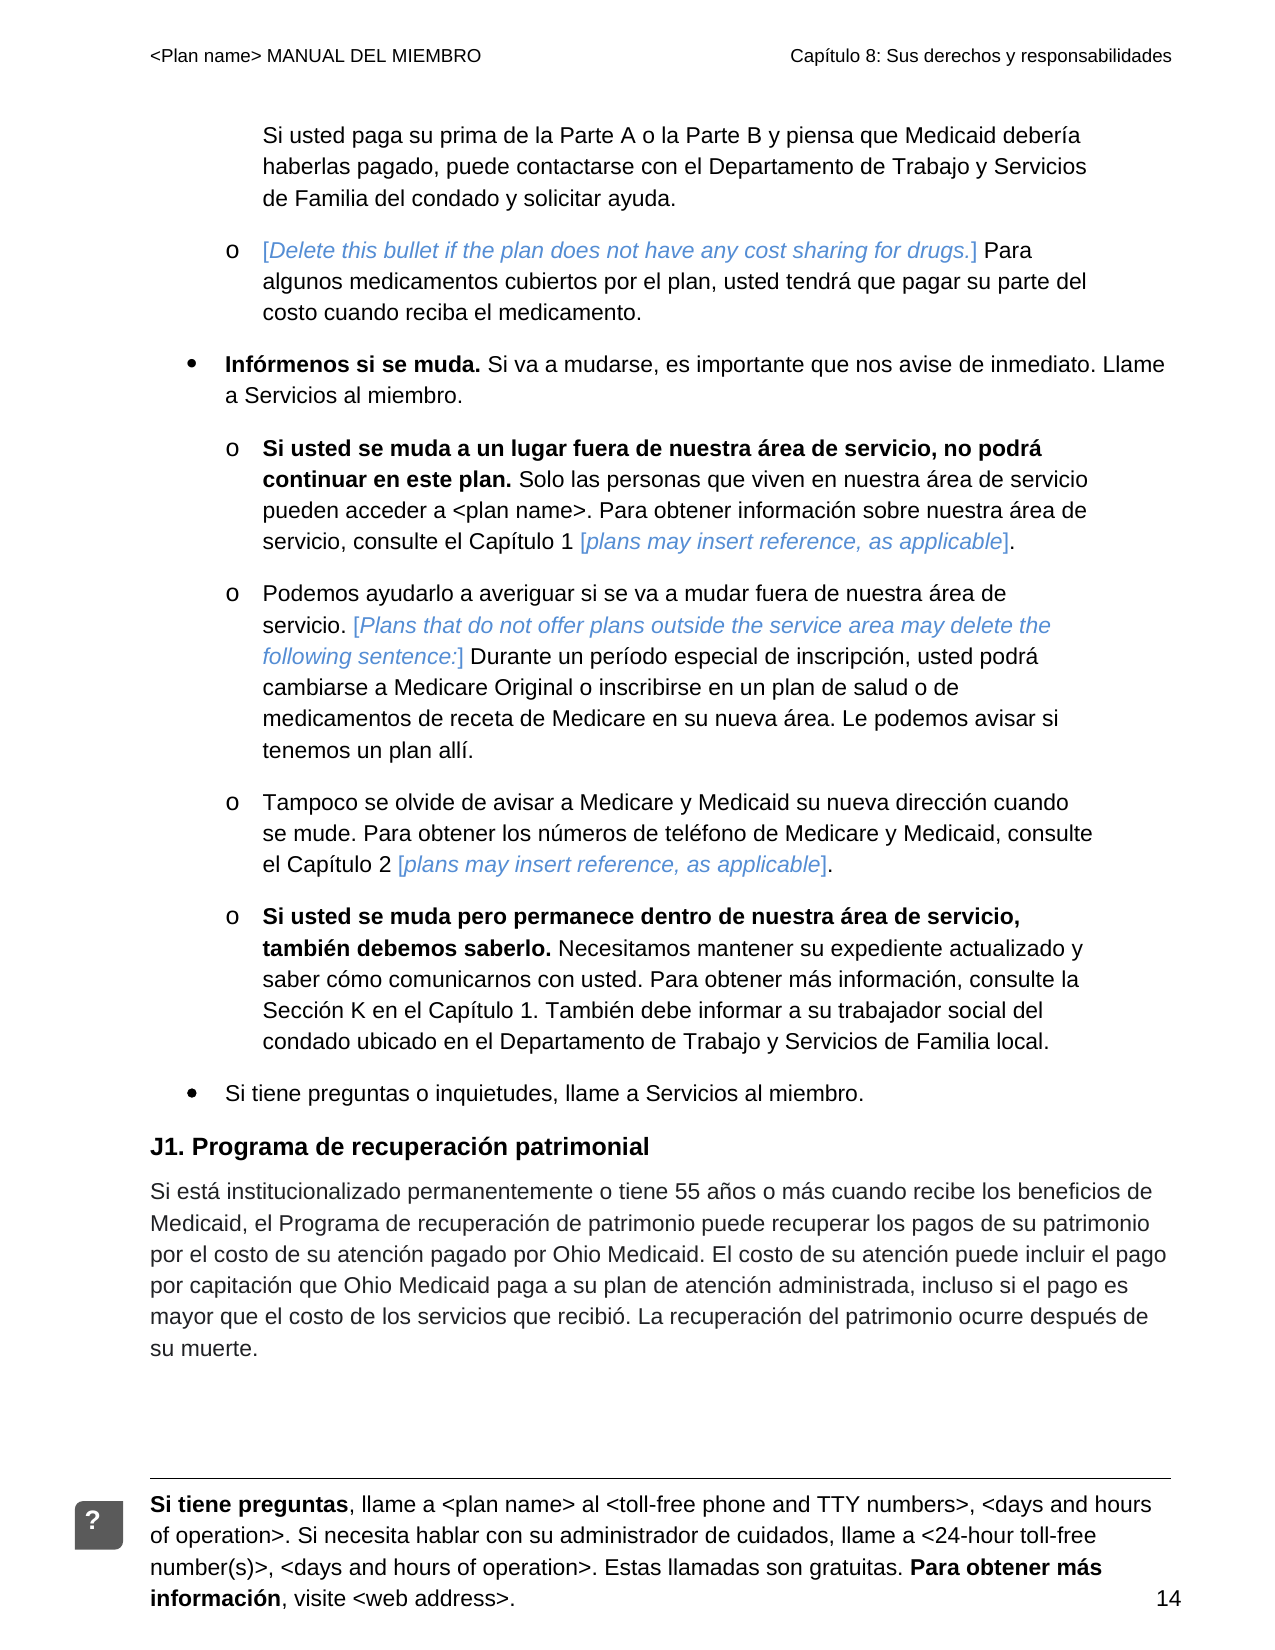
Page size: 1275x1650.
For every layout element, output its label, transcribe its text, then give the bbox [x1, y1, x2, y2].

list [Delete this bullet if the plan does not have any cost sharing for drugs.] Para algunos medicamentos cubiertos por el plan, usted tendrá que pagar su parte del costo cuando reciba el medicamento. [225, 233, 1096, 327]
list Si usted se muda pero permanece dentro de nuestra área de servicio, también debemos saberlo. Necesitamos mantener su expediente actualizado y saber cómo comunicarnos con usted. Para obtener más información, consulte la Sección K en el Capítulo 1. También debe informar a su trabajador social del condado ubicado en el Departamento de Trabajo y Servicios de Familia local. [225, 900, 1096, 1056]
list Podemos ayudarlo a averiguar si se va a mudar fuera de nuestra área de servicio. [Plans that do not offer plans outside the service area may delete the following sentence:] Durante un período especial de inscripción, usted podrá cambiarse a Medicare Original o inscribirse en un plan de salud o de medicamentos de receta de Medicare en su nueva área. Le podemos avisar si tenemos un plan allí. [225, 577, 1096, 764]
list Tampoco se olvide de avisar a Medicare y Medicaid su nueva dirección cuando se mude. Para obtener los números de teléfono de Medicare y Medicaid, consulte el Capítulo 2 [plans may insert reference, as applicable]. [225, 785, 1096, 879]
list Si tiene preguntas o inquietudes, llame a Servicios al miembro. [187, 1077, 1171, 1108]
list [225, 118, 1096, 212]
list Si usted se muda a un lugar fuera de nuestra área de servicio, no podrá continuar en este plan. Solo las personas que viven en nuestra área de servicio pueden acceder a <plan name>. Para obtener información sobre nuestra área de servicio, consulte el Capítulo 1 [plans may insert reference, as applicable]. [225, 431, 1096, 556]
subtitle J1. Programa de recuperación patrimonial [150, 1129, 1096, 1162]
text Si está institucionalizado permanentemente o tiene 55 años o más cuando recibe los beneficios de Medicaid, el Programa de recuperación de patrimonio puede recuperar los pagos de su patrimonio por el costo de su atención pagado por Ohio Medicaid. El costo de su atención puede incluir el pago por capitación que Ohio Medicaid paga a su plan de atención administrada, incluso si el pago es mayor que el costo de los servicios que recibió. La recuperación del patrimonio ocurre después de su muerte. [150, 1175, 1171, 1362]
list Infórmenos si se muda. Si va a mudarse, es importante que nos avise de inmediato. Llame a Servicios al miembro. [187, 348, 1171, 410]
